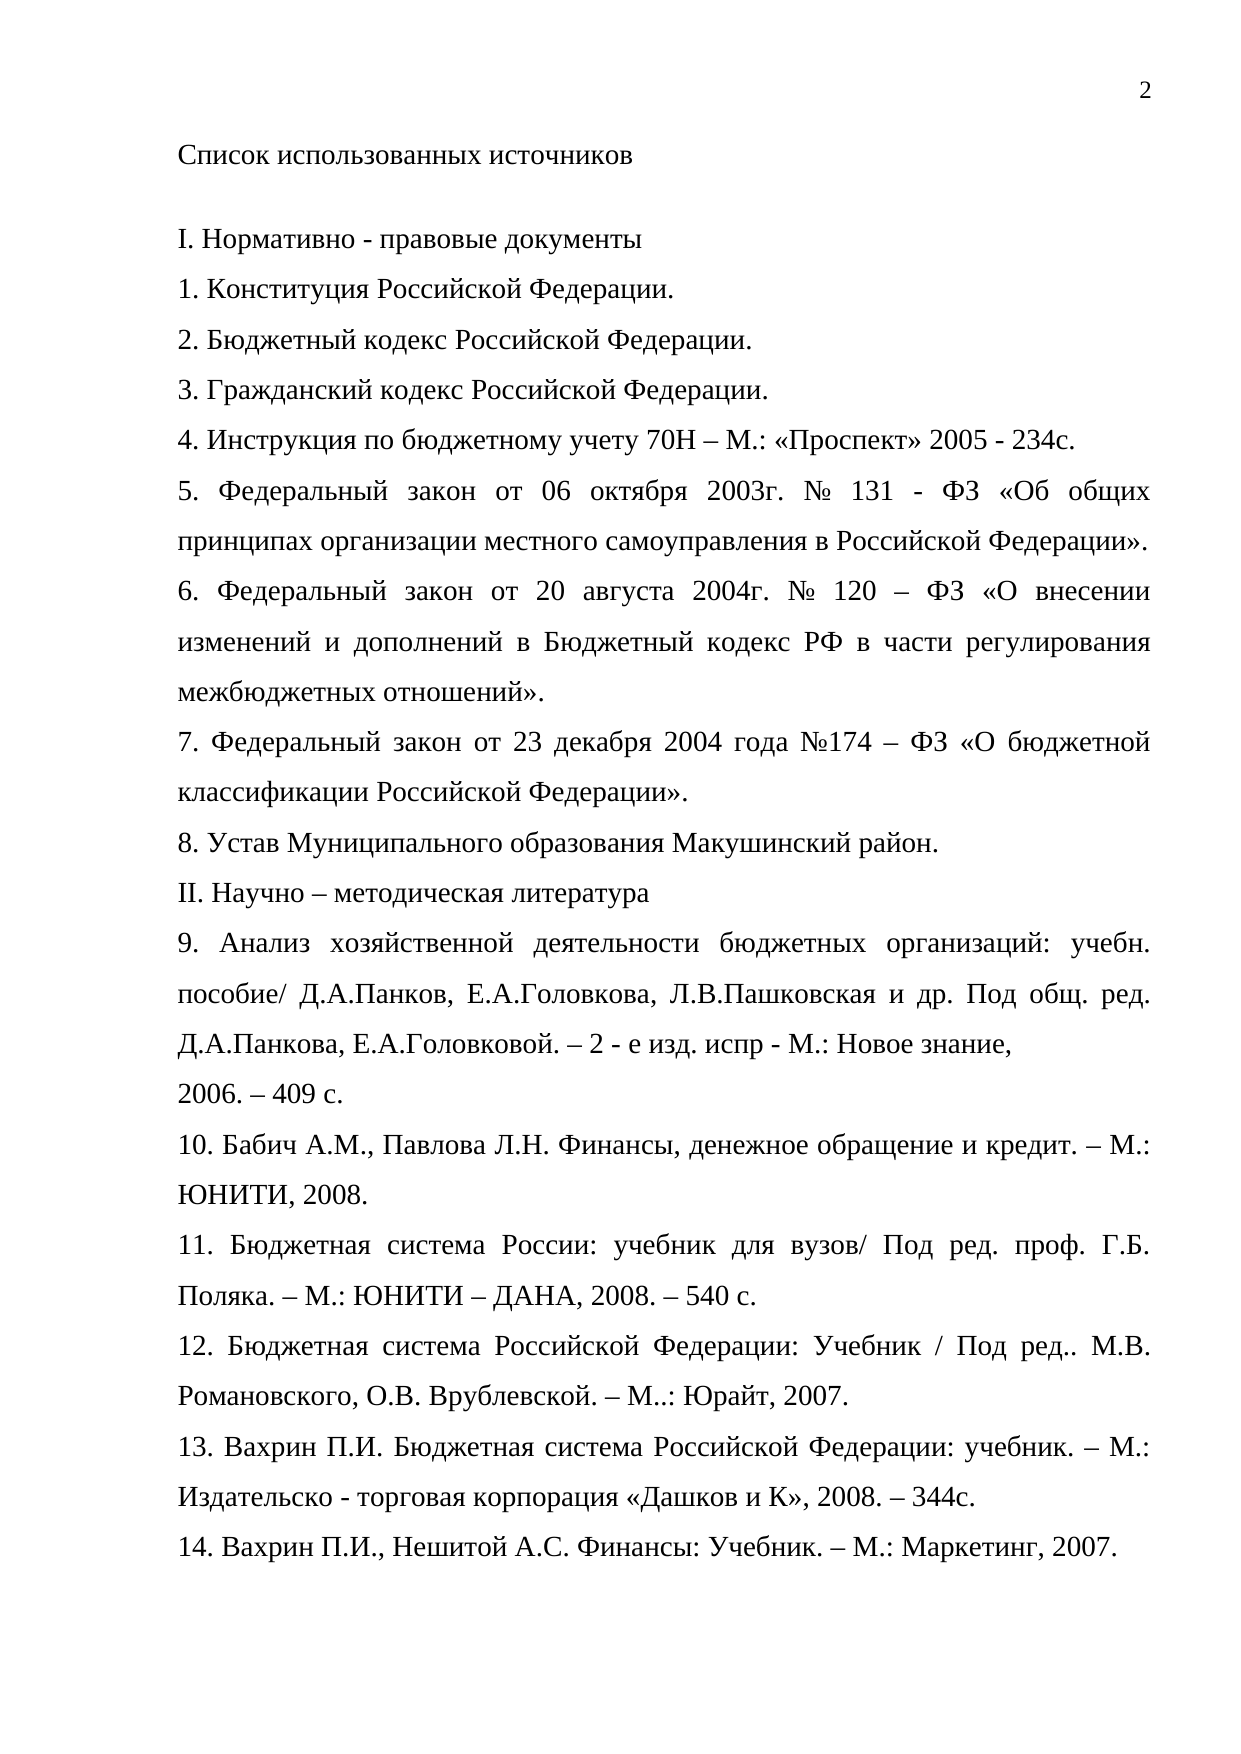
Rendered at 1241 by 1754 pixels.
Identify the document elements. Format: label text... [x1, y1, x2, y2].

text 10. Бабич А.М., Павлова Л.Н. Финансы, денежное обращение и кредит. – М.: ЮНИТИ, 2008. [177, 1127, 1152, 1211]
text 2006. – 409 с. [177, 1076, 1152, 1110]
text 9. Анализ хозяйственной деятельности бюджетных организаций: учебн. пособие/ Д.А.Панков, Е.А.Головкова, Л.В.Пашковская и др. Под общ. ред. Д.А.Панкова, Е.А.Головковой. – 2 - е изд. испр - М.: Новое знание, [177, 926, 1152, 1060]
text 4. Инструкция по бюджетному учету 70Н – М.: «Проспект» 2005 - 234с. [177, 422, 1152, 456]
text Нормативно - правовые документы [177, 221, 1152, 255]
text 7. Федеральный закон от 23 декабря 2004 года №174 – ФЗ «О бюджетной классификации Российской Федерации». [177, 724, 1152, 808]
text 3. Гражданский кодекс Российской Федерации. [177, 372, 1152, 406]
text 8. Устав Муниципального образования Макушинский район. [177, 825, 1152, 858]
text 2. Бюджетный кодекс Российской Федерации. [177, 322, 1152, 355]
text 13. Вахрин П.И. Бюджетная система Российской Федерации: учебник. – М.: Издательско - торговая корпорация «Дашков и К», 2008. – 344с. [177, 1429, 1152, 1512]
text 12. Бюджетная система Российской Федерации: Учебник / Под ред.. М.В. Романовского, О.В. Врублевской. – М..: Юрайт, 2007. [177, 1328, 1152, 1412]
text II. Научно – методическая литература [177, 875, 1152, 909]
text 6. Федеральный закон от 20 августа 2004г. № 120 – ФЗ «О внесении изменений и дополнений в Бюджетный кодекс РФ в части регулирования межбюджетных отношений». [177, 573, 1152, 707]
text 14. Вахрин П.И., Нешитой А.С. Финансы: Учебник. – М.: Маркетинг, 2007. [177, 1529, 1152, 1563]
text 1. Конституция Российской Федерации. [177, 271, 1152, 305]
text 11. Бюджетная система России: учебник для вузов/ Под ред. проф. Г.Б. Поляка. – М.: ЮНИТИ – ДАНА, 2008. – 540 с. [177, 1227, 1152, 1311]
text 5. Федеральный закон от 06 октября 2003г. № 131 - ФЗ «Об общих принципах организации местного самоуправления в Российской Федерации». [177, 473, 1152, 557]
